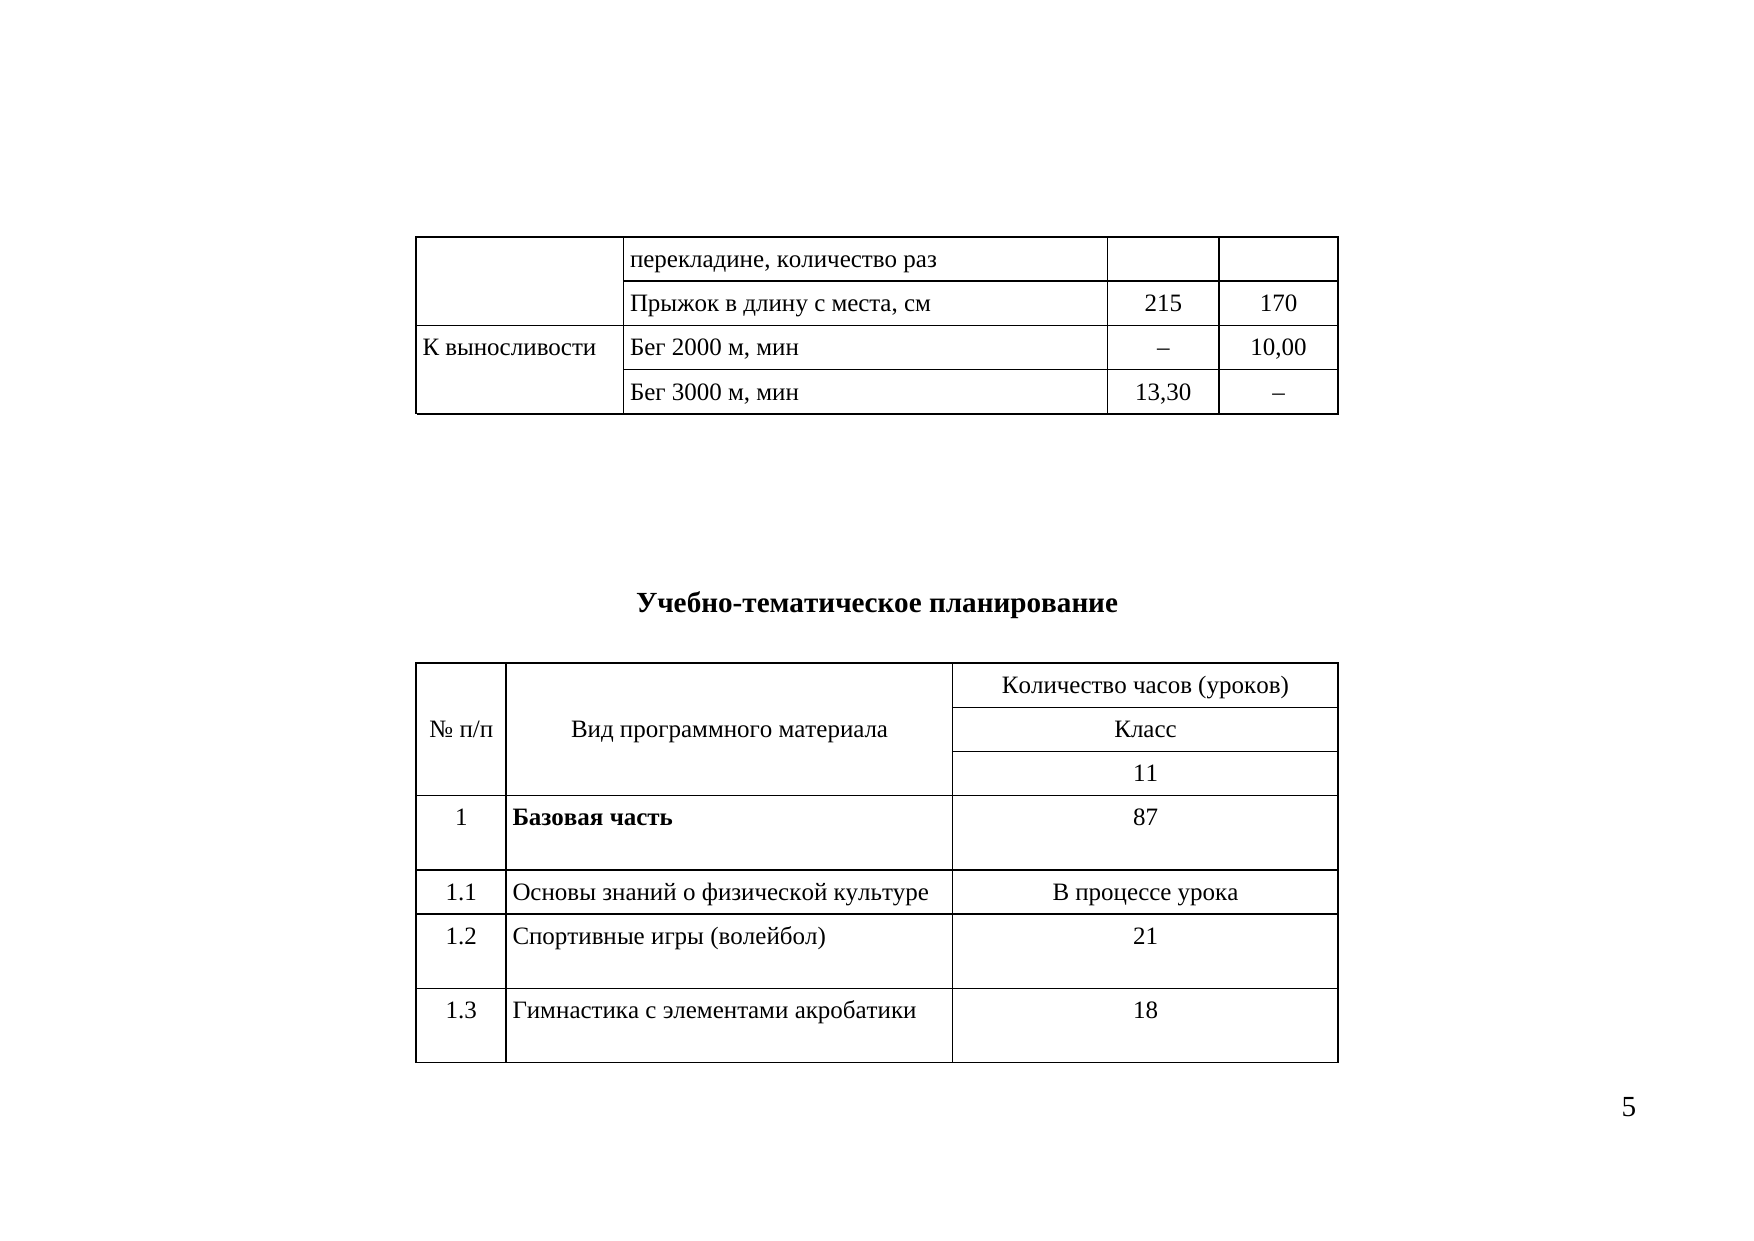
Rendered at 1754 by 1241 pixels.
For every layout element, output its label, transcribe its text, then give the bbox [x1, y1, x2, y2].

table_cell 1.1 [417, 871, 505, 913]
table_cell 10,00 [1220, 326, 1337, 369]
table_cell – [1108, 326, 1218, 369]
table_cell 21 [953, 915, 1337, 987]
text Учебно-тематическое планирование [118, 585, 1636, 619]
table_cell 215 [1108, 282, 1218, 324]
table_cell Бег 2000 м, мин [624, 326, 1107, 369]
table_cell Гимнастика с элементами акробатики [507, 989, 952, 1062]
table_cell 11 [953, 752, 1337, 795]
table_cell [624, 238, 1107, 280]
table_cell – [1220, 370, 1337, 413]
table_cell 18 [953, 989, 1337, 1062]
table_cell Спортивные игры (волейбол) [507, 915, 952, 987]
table_cell Класс [953, 708, 1337, 751]
table_cell 170 [1220, 282, 1337, 324]
table_cell Базовая часть [507, 796, 952, 869]
table_cell Основы знаний о физической культуре [507, 871, 952, 913]
table_cell В процессе урока [953, 871, 1337, 913]
table_cell 1 [417, 796, 505, 869]
table_cell 1.2 [417, 915, 505, 987]
table_header № п/п [417, 664, 505, 795]
table_cell К выносливости [417, 326, 623, 413]
table_cell 14 [1220, 238, 1337, 280]
table_cell 13,30 [1108, 370, 1218, 413]
table_cell Прыжок в длину с места, см [624, 282, 1107, 324]
table_cell 87 [953, 796, 1337, 869]
table_cell – [1108, 238, 1218, 280]
table_cell Бег 3000 м, мин [624, 370, 1107, 413]
table_cell 1.3 [417, 989, 505, 1062]
table_header Вид программного материала [507, 664, 952, 795]
table_header Количество часов (уроков) [953, 664, 1337, 706]
